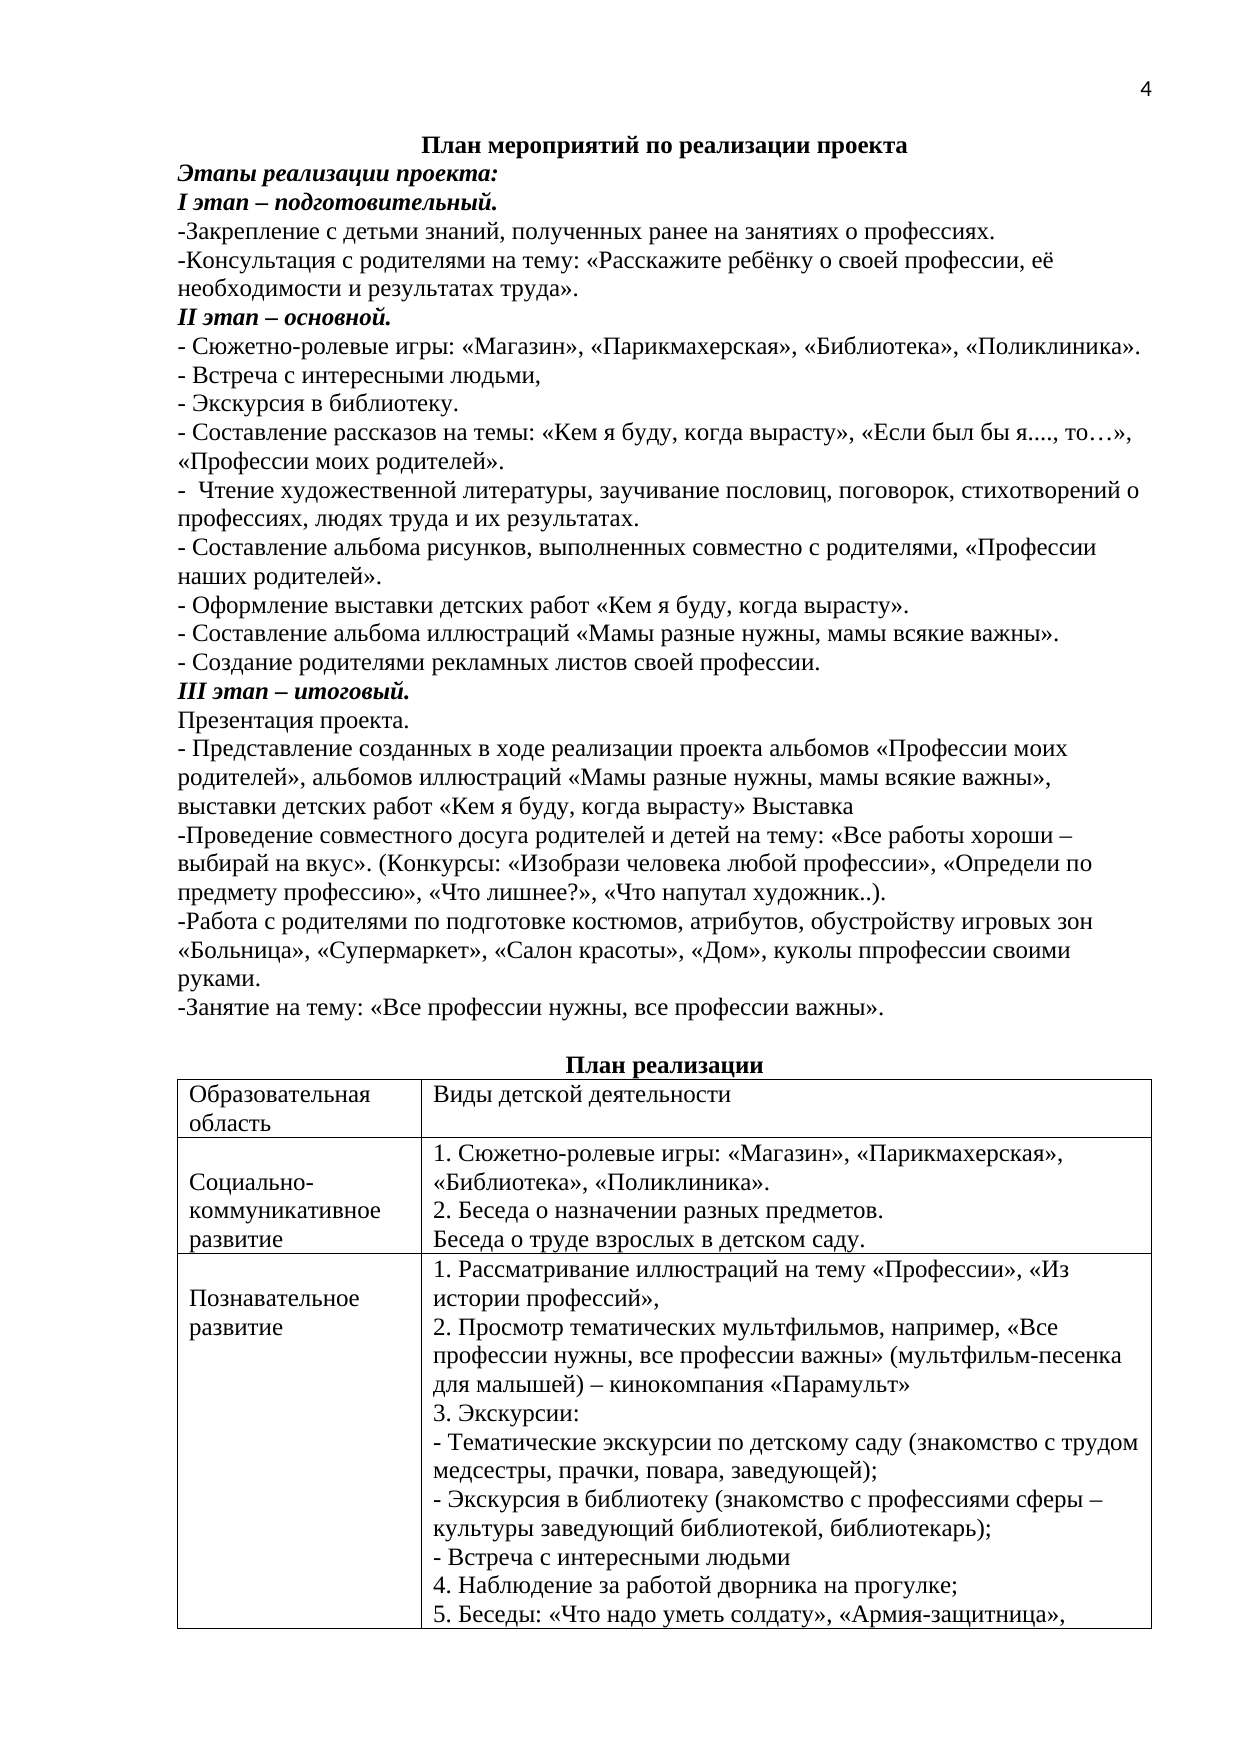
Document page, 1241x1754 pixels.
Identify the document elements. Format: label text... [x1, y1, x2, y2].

text - Создание родителями рекламных листов своей профессии. [177, 647, 1152, 676]
table_cell Социально-коммуникативное развитие [178, 1138, 421, 1253]
text -Консультация с родителями на тему: «Расскажите ребёнку о своей профессии, её необходимости и результатах труда». [177, 245, 1152, 302]
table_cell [422, 1254, 1151, 1628]
table_header Виды детской деятельности [422, 1080, 1151, 1137]
text -Проведение совместного досуга родителей и детей на тему: «Все работы хороши – выбирай на вкус». (Конкурсы: «Изобрази человека любой профессии», «Определи по предмету профессию», «Что лишнее?», «Что напутал художник..). [177, 820, 1152, 906]
text Этапы реализации проекта: [177, 158, 1152, 187]
text -Закрепление с детьми знаний, полученных ранее на занятиях о профессиях. [177, 216, 1152, 245]
text - Составление альбома иллюстраций «Мамы разные нужны, мамы всякие важны». [177, 618, 1152, 647]
text I этап – подготовительный. [177, 187, 1152, 216]
text - Оформление выставки детских работ «Кем я буду, когда вырасту». [177, 590, 1152, 618]
text - Составление рассказов на темы: «Кем я буду, когда вырасту», «Если был бы я...., то…», «Профессии моих родителей». [177, 417, 1152, 475]
text - Чтение художественной литературы, заучивание пословиц, поговорок, стихотворений о профессиях, людях труда и их результатах. [177, 475, 1152, 532]
text II этап – основной. [177, 302, 1152, 331]
text - Сюжетно-ролевые игры: «Магазин», «Парикмахерская», «Библиотека», «Поликлиника». [177, 331, 1152, 360]
text III этап – итоговый. [177, 676, 1152, 705]
text - Встреча с интересными людьми, [177, 360, 1152, 388]
text План мероприятий по реализации проекта [177, 130, 1152, 158]
text План реализации [177, 1050, 1152, 1078]
text - Составление альбома рисунков, выполненных совместно с родителями, «Профессии наших родителей». [177, 532, 1152, 590]
table_cell 1. Сюжетно-ролевые игры: «Магазин», «Парикмахерская», «Библиотека», «Поликлиника». 2. Беседа о назначении разных предметов. Беседа о труде взрослых в детском саду. [422, 1138, 1151, 1253]
text - Представление созданных в ходе реализации проекта альбомов «Профессии моих родителей», альбомов иллюстраций «Мамы разные нужны, мамы всякие важны», выставки детских работ «Кем я буду, когда вырасту» Выставка [177, 733, 1152, 820]
text -Работа с родителями по подготовке костюмов, атрибутов, обустройству игровых зон «Больница», «Супермаркет», «Салон красоты», «Дом», куколы ппрофессии своими руками. [177, 906, 1152, 992]
table_header Образовательная область [178, 1080, 421, 1137]
text -Занятие на тему: «Все профессии нужны, все профессии важны». [177, 992, 1152, 1021]
text Презентация проекта. [177, 705, 1152, 733]
text - Экскурсия в библиотеку. [177, 388, 1152, 417]
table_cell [178, 1254, 421, 1628]
